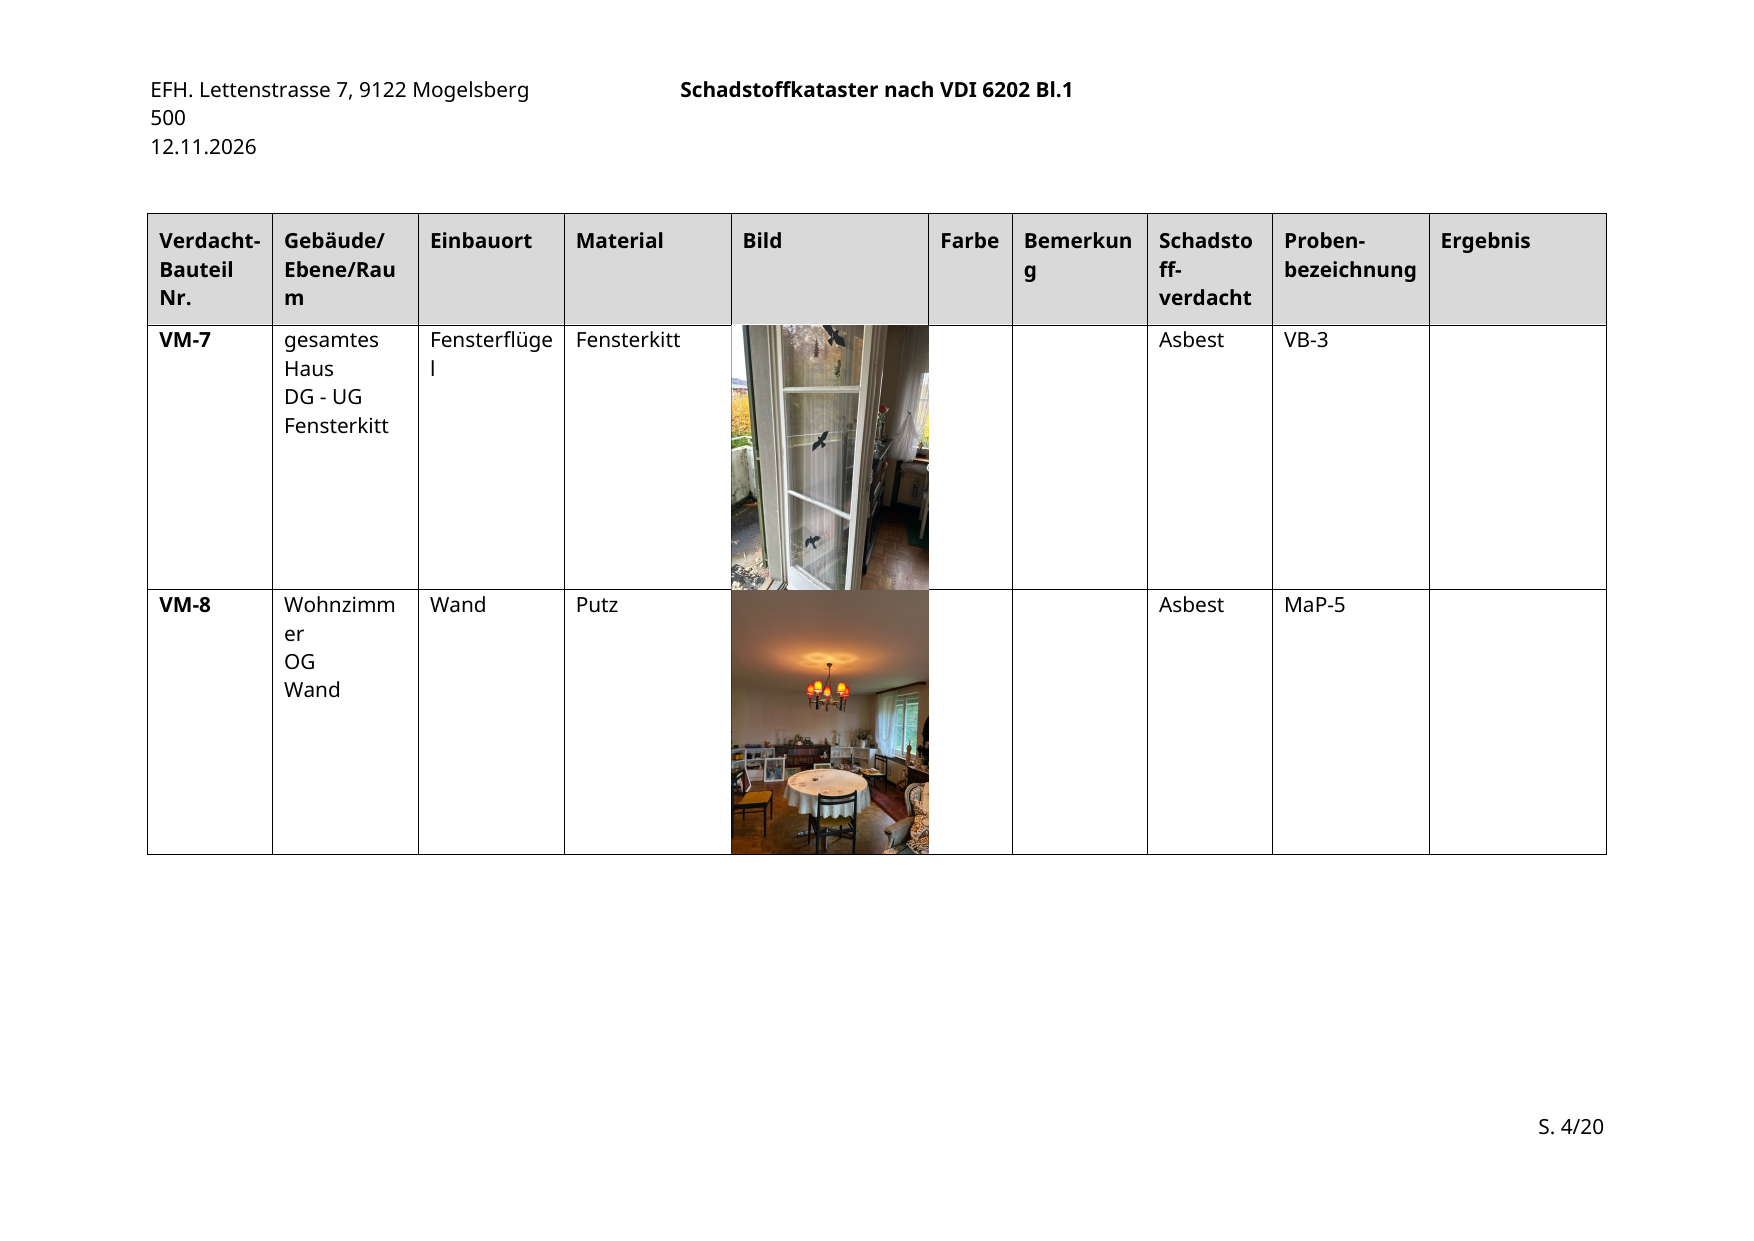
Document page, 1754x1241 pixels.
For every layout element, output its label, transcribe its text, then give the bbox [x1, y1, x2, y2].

table_cell Asbest [1148, 326, 1272, 589]
table_cell [929, 326, 1012, 589]
table_cell Fensterkitt [565, 326, 731, 589]
table_cell [929, 590, 1012, 854]
table_header Ergebnis [1430, 214, 1606, 324]
picture [731, 325, 929, 854]
table_header Bemerkung [1013, 214, 1147, 324]
table_cell VM-8 [148, 590, 272, 854]
table_header Farbe [929, 214, 1012, 324]
table_cell [1430, 326, 1606, 589]
table_cell MaP-5 [1273, 590, 1429, 854]
table_header Verdacht-Bauteil Nr. [148, 214, 272, 324]
table_cell [1430, 590, 1606, 854]
table_header Proben-bezeichnung [1273, 214, 1429, 324]
table_cell [1013, 326, 1147, 589]
table_header Bild [732, 214, 928, 324]
table_header Gebäude/ Ebene/Raum [273, 214, 418, 324]
table_cell [1013, 590, 1147, 854]
table_header Einbauort [419, 214, 564, 324]
table_cell Putz [565, 590, 731, 854]
table_header Material [565, 214, 731, 324]
table_cell VM-7 [148, 326, 272, 589]
table_cell Wohnzimmer OG Wand [273, 590, 418, 854]
table_cell gesamtes Haus DG - UG Fensterkitt [273, 326, 418, 589]
table_header Schadstoff-verdacht [1148, 214, 1272, 324]
table_cell VB-3 [1273, 326, 1429, 589]
table_cell Asbest [1148, 590, 1272, 854]
table_cell Wand [419, 590, 564, 854]
table_cell Fensterflügel [419, 326, 564, 589]
